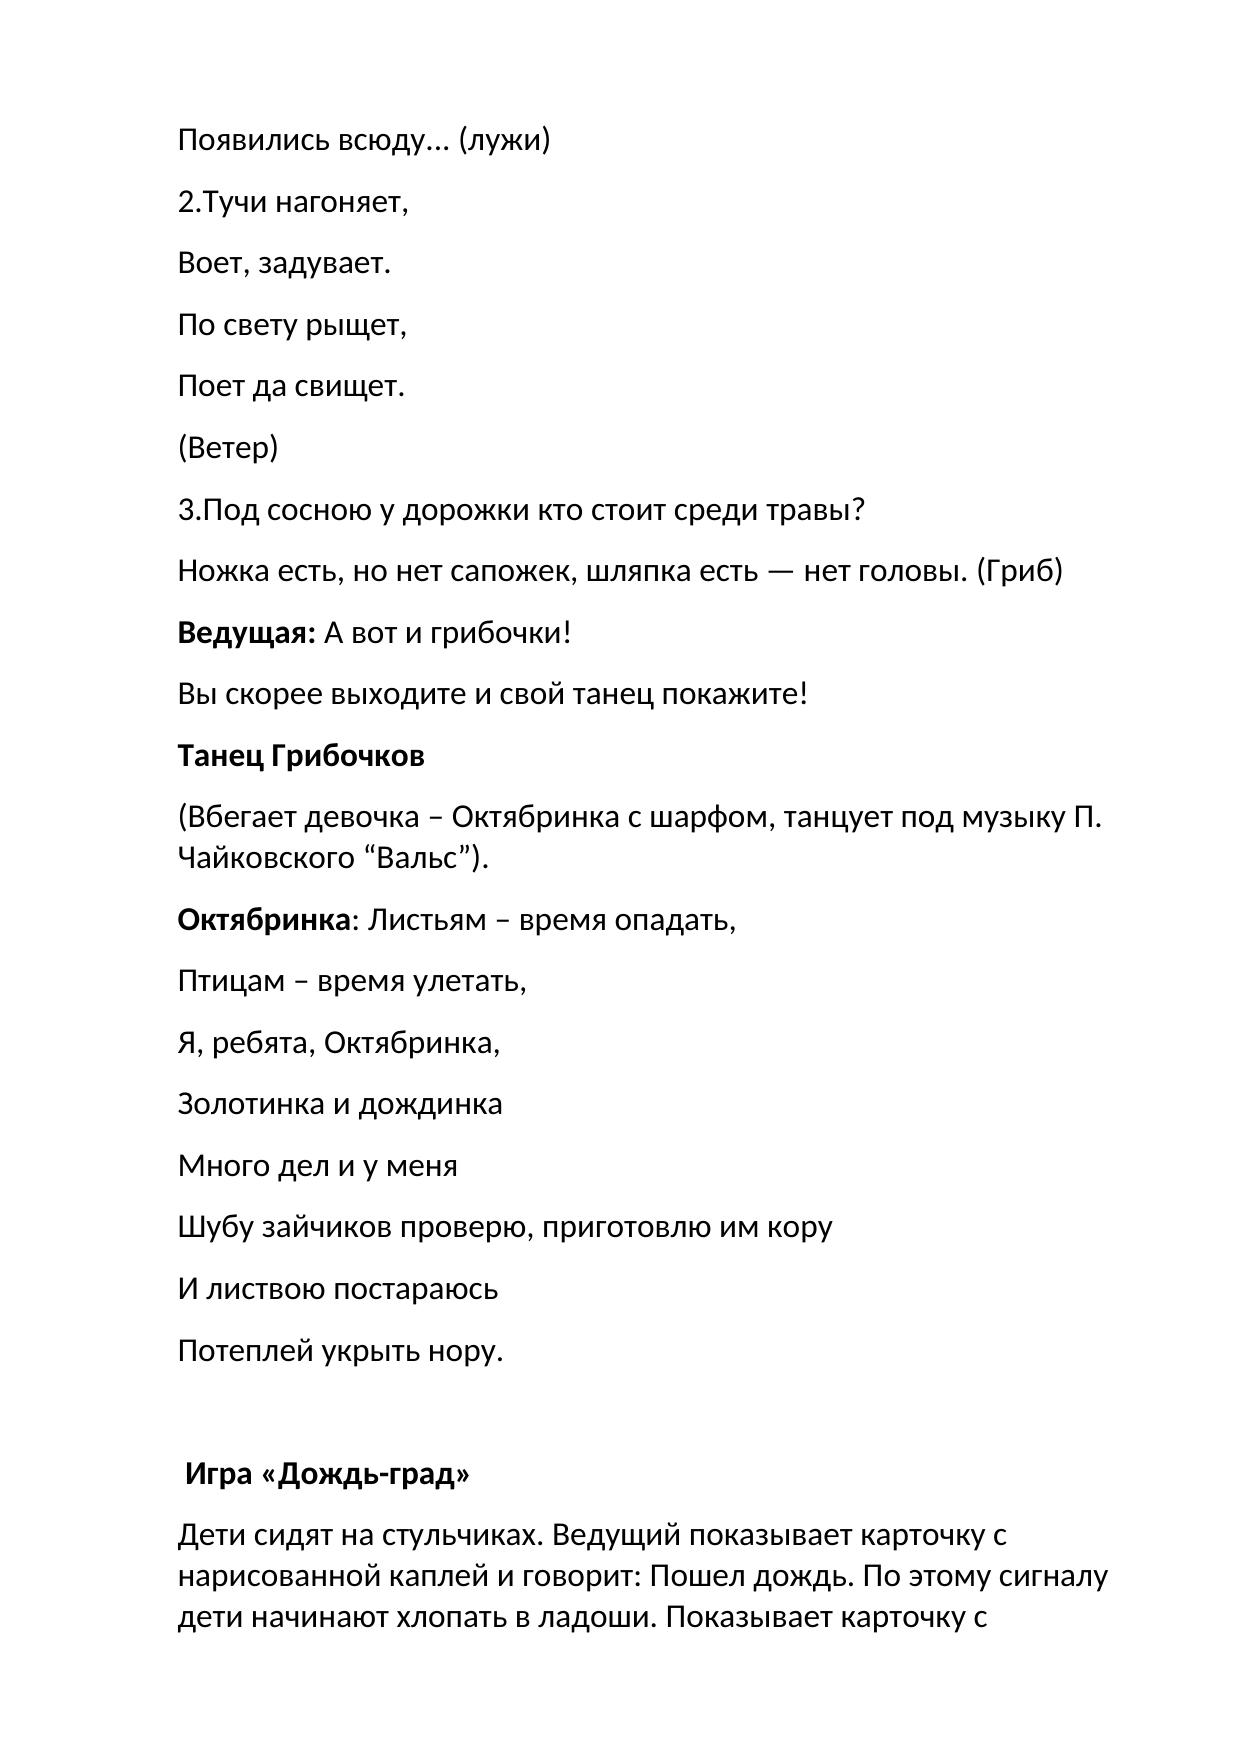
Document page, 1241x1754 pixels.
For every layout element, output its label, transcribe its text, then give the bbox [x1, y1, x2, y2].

text Октябринка: Листьям – время опадать, [177, 898, 1152, 938]
text Вы скорее выходите и свой танец покажите! [177, 672, 1152, 713]
text Поет да свищет. [177, 364, 1152, 405]
text (Вбегает девочка – Октябринка с шарфом, танцует под музыку П. Чайковского “Вальс”). [177, 795, 1152, 877]
text Золотинка и дождинка [177, 1082, 1152, 1123]
text 3.Под сосною у дорожки кто стоит среди травы? [177, 487, 1152, 528]
text Игра «Дождь-град» [177, 1452, 1152, 1492]
text Много дел и у меня [177, 1144, 1152, 1184]
text Танец Грибочков [177, 734, 1152, 774]
text Ножка есть, но нет сапожек, шляпка есть — нет головы. (Гриб) [177, 549, 1152, 590]
text По свету рыщет, [177, 303, 1152, 343]
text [177, 1513, 1152, 1635]
text (Ветер) [177, 426, 1152, 467]
text Ведущая: А вот и грибочки! [177, 611, 1152, 651]
text Воет, задувает. [177, 241, 1152, 282]
text И листвою постараюсь [177, 1267, 1152, 1308]
text Птицам – время улетать, [177, 959, 1152, 1000]
text Появились всюду... (лужи) [177, 118, 1152, 159]
text Шубу зайчиков проверю, приготовлю им кору [177, 1205, 1152, 1246]
text 2.Тучи нагоняет, [177, 180, 1152, 220]
text Я, ребята, Октябринка, [177, 1021, 1152, 1061]
text Потеплей укрыть нору. [177, 1328, 1152, 1369]
